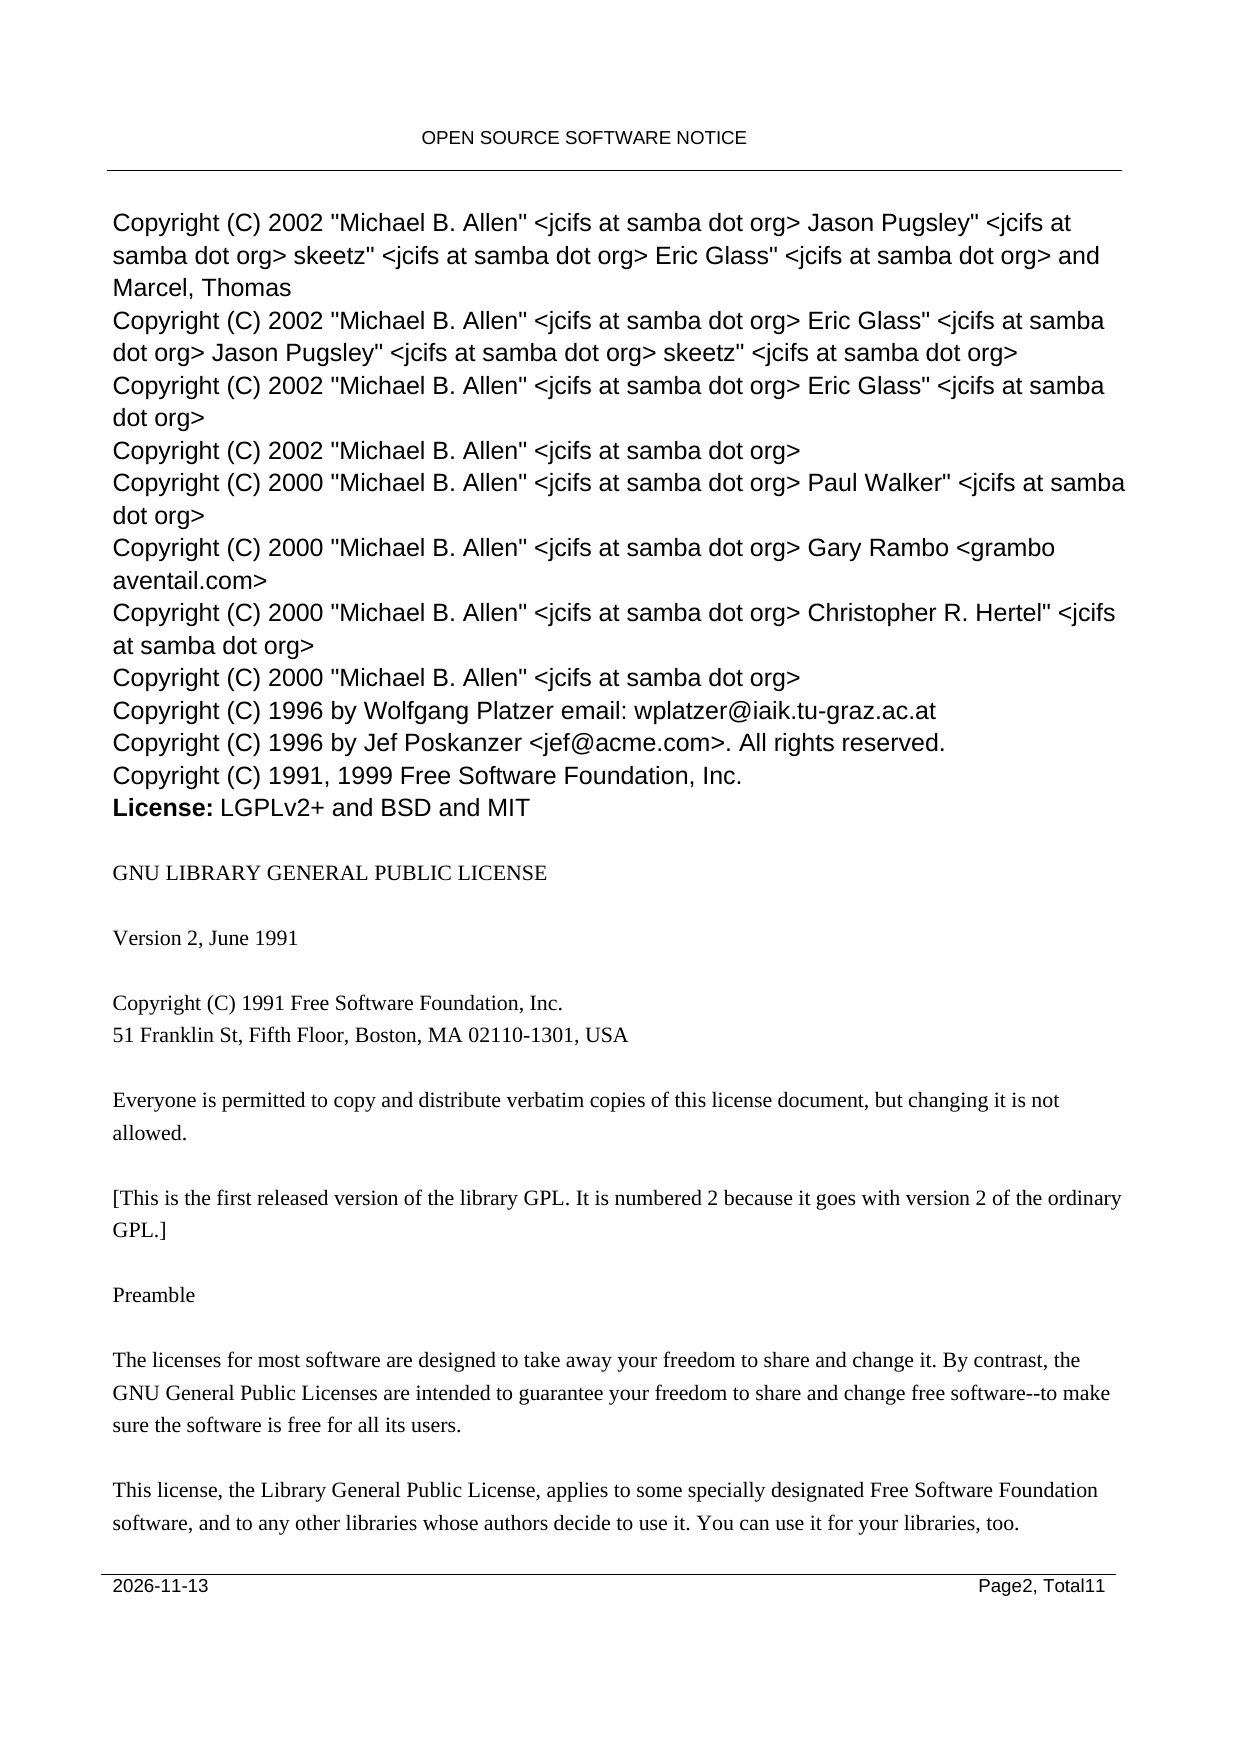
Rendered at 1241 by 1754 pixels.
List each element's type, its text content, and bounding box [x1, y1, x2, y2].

text Copyright (C) 1991, 1999 Free Software Foundation, Inc. [112, 759, 1128, 791]
text Copyright (C) 2000 "Michael B. Allen" <jcifs at samba dot org> Paul Walker" <jcifs at samba dot org> [112, 466, 1128, 531]
text Copyright (C) 1996 by Wolfgang Platzer email: wplatzer@iaik.tu-graz.ac.at [112, 694, 1128, 726]
text Copyright (C) 2002 "Michael B. Allen" <jcifs at samba dot org> Eric Glass" <jcifs at samba dot org> Jason Pugsley" <jcifs at samba dot org> skeetz" <jcifs at samba dot org> [112, 304, 1128, 369]
text Copyright (C) 2002 "Michael B. Allen" <jcifs at samba dot org> [112, 434, 1128, 466]
text Copyright (C) 2000 "Michael B. Allen" <jcifs at samba dot org> [112, 661, 1128, 694]
text Copyright (C) 2000 "Michael B. Allen" <jcifs at samba dot org> Gary Rambo <grambo aventail.com> [112, 531, 1128, 596]
text Copyright (C) 2002 "Michael B. Allen" <jcifs at samba dot org> Eric Glass" <jcifs at samba dot org> [112, 369, 1128, 434]
text Copyright (C) 2002 "Michael B. Allen" <jcifs at samba dot org> Jason Pugsley" <jcifs at samba dot org> skeetz" <jcifs at samba dot org> Eric Glass" <jcifs at samba dot org> and Marcel, Thomas [112, 206, 1128, 304]
text Copyright (C) 2000 "Michael B. Allen" <jcifs at samba dot org> Christopher R. Hertel" <jcifs at samba dot org> [112, 596, 1128, 661]
text Copyright (C) 1996 by Jef Poskanzer <jef@acme.com>. All rights reserved. [112, 726, 1128, 759]
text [112, 791, 1128, 1539]
